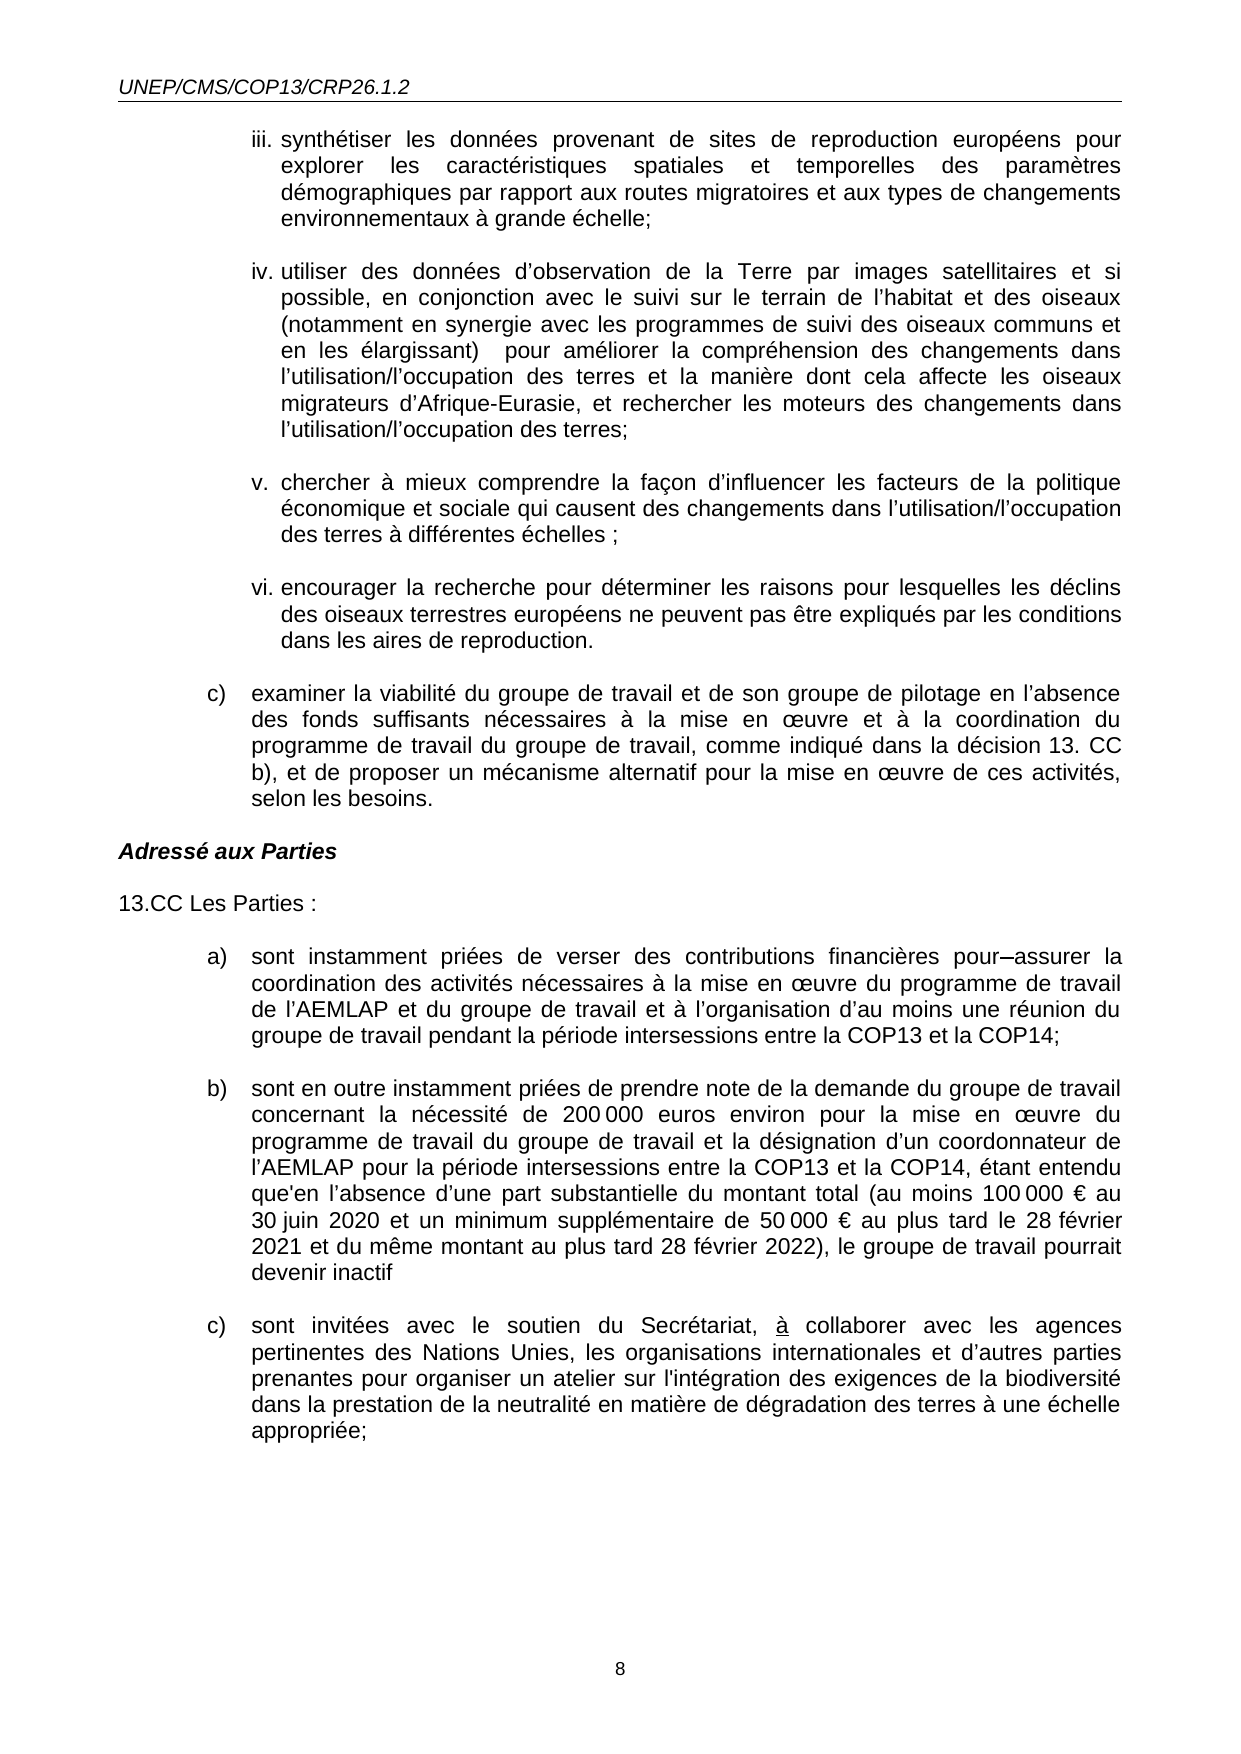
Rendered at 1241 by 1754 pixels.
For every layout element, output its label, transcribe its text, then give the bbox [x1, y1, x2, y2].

list utiliser des données d’observation de la Terre par images satellitaires et si possible, en conjonction avec le suivi sur le terrain de l’habitat et des oiseaux (notamment en synergie avec les programmes de suivi des oiseaux communs et en les élargissant) pour améliorer la compréhension des changements dans l’utilisation/l’occupation des terres et la manière dont cela affecte les oiseaux migrateurs d’Afrique-Eurasie, et rechercher les moteurs des changements dans l’utilisation/l’occupation des terres; [251, 258, 1122, 442]
list sont en outre instamment priées de prendre note de la demande du groupe de travail concernant la nécessité de 200 000 euros environ pour la mise en œuvre du programme de travail du groupe de travail et la désignation d’un coordonnateur de l’AEMLAP pour la période intersessions entre la COP13 et la COP14, étant entendu que'en l’absence d’une part substantielle du montant total (au moins 100 000 € au 30 juin 2020 et un minimum supplémentaire de 50 000 € au plus tard le 28 février 2021 et du même montant au plus tard 28 février 2022), le groupe de travail pourrait devenir inactif [207, 1075, 1122, 1286]
list examiner la viabilité du groupe de travail et de son groupe de pilotage en l’absence des fonds suffisants nécessaires à la mise en œuvre et à la coordination du programme de travail du groupe de travail, comme indiqué dans la décision 13. CC b), et de proposer un mécanisme alternatif pour la mise en œuvre de ces activités, selon les besoins. [207, 679, 1122, 811]
list sont instamment priées de verser des contributions financières pour assurer la coordination des activités nécessaires à la mise en œuvre du programme de travail de l’AEMLAP et du groupe de travail et à l’organisation d’au moins une réunion du groupe de travail pendant la période intersessions entre la COP13 et la COP14; [207, 943, 1122, 1048]
list synthétiser les données provenant de sites de reproduction européens pour explorer les caractéristiques spatiales et temporelles des paramètres démographiques par rapport aux routes migratoires et aux types de changements environnementaux à grande échelle; [251, 126, 1122, 232]
list encourager la recherche pour déterminer les raisons pour lesquelles les déclins des oiseaux terrestres européens ne peuvent pas être expliqués par les conditions dans les aires de reproduction. [251, 574, 1122, 653]
text 13.CC Les Parties : [118, 890, 1122, 917]
list sont invitées avec le soutien du Secrétariat, à collaborer avec les agences pertinentes des Nations Unies, les organisations internationales et d’autres parties prenantes pour organiser un atelier sur l'intégration des exigences de la biodiversité dans la prestation de la neutralité en matière de dégradation des terres à une échelle appropriée; [207, 1312, 1122, 1444]
list chercher à mieux comprendre la façon d’influencer les facteurs de la politique économique et sociale qui causent des changements dans l’utilisation/l’occupation des terres à différentes échelles ; [251, 469, 1122, 548]
text Adressé aux Parties [118, 838, 1122, 864]
